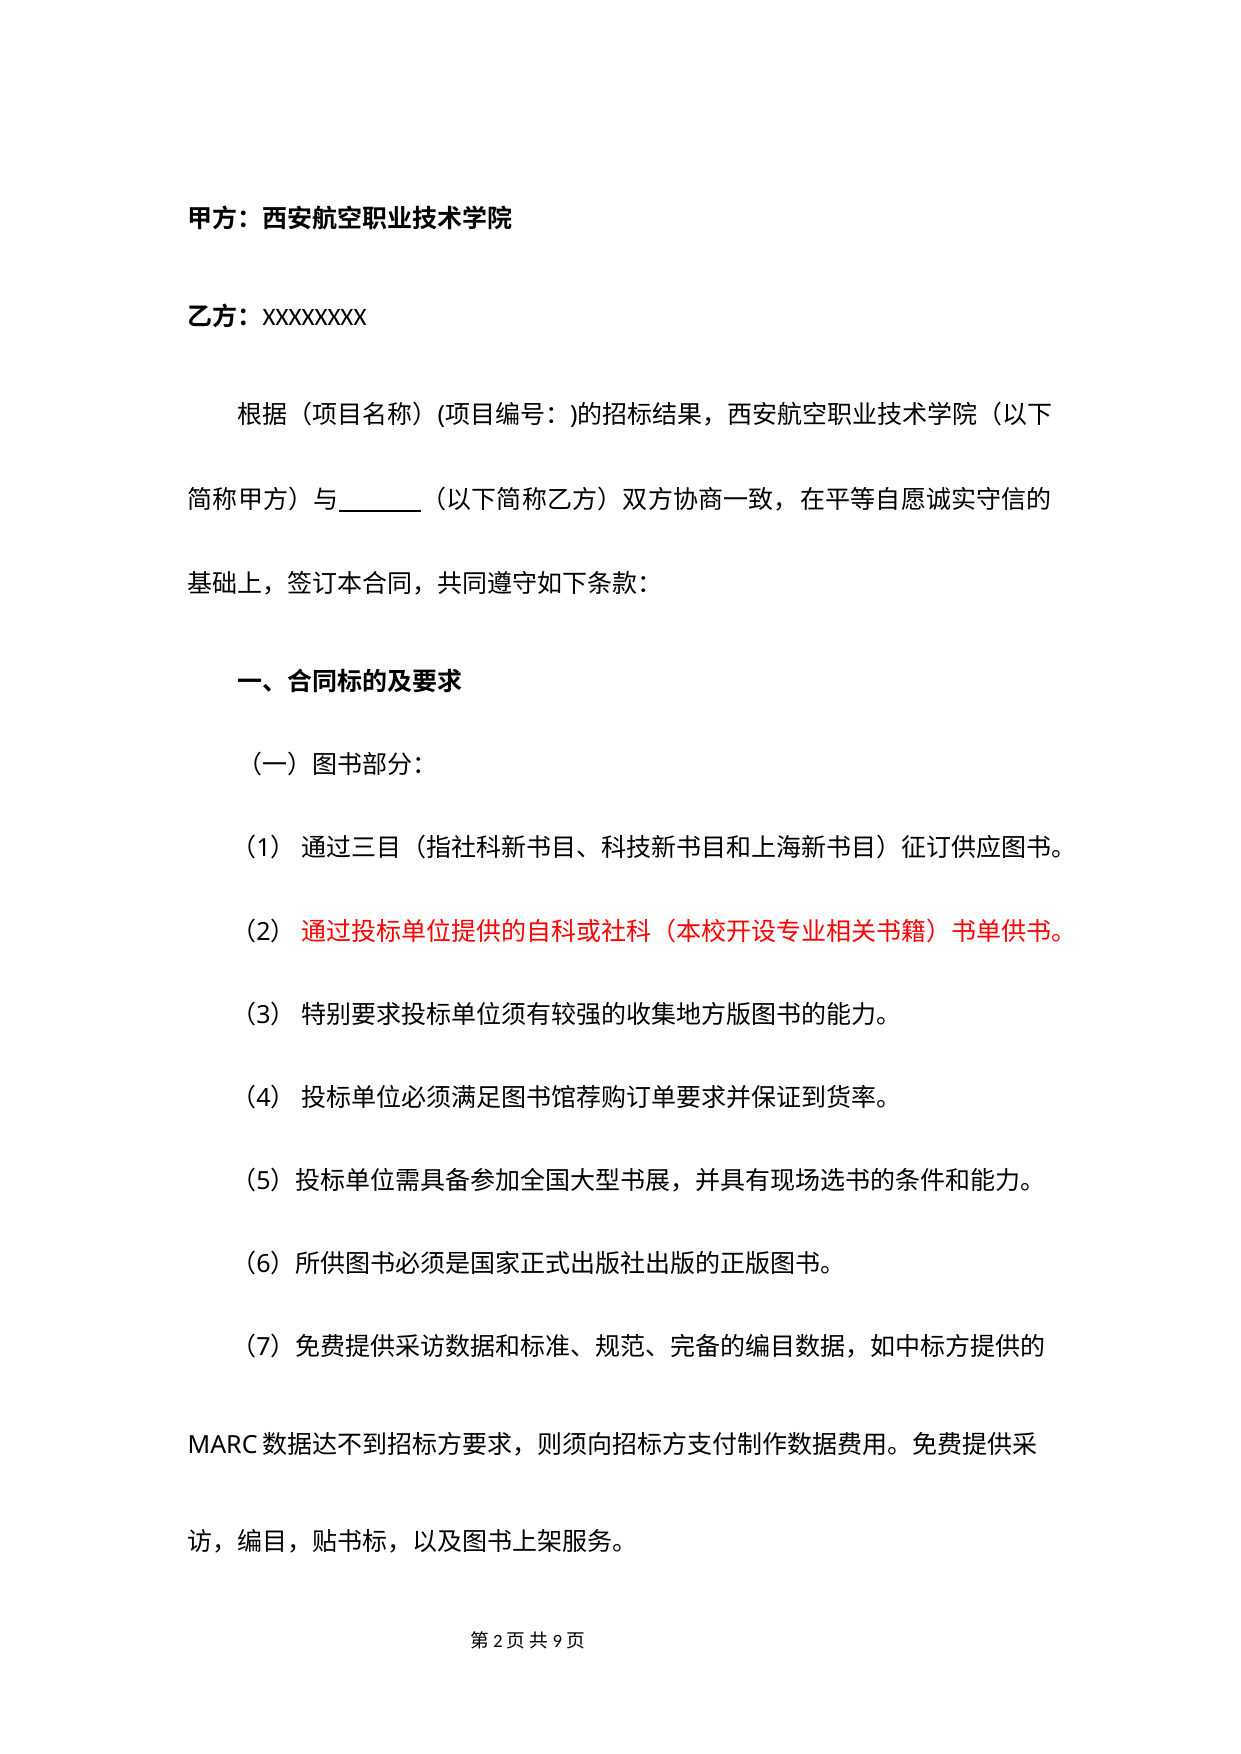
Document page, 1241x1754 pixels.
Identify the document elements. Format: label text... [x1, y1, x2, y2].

text （4） 投标单位必须满足图书馆荐购订单要求并保证到货率。 [187, 1063, 1053, 1128]
text （1） 通过三目（指社科新书目、科技新书目和上海新书目）征订供应图书。 [187, 813, 1053, 878]
text 根据（项目名称）(项目编号：)的招标结果，西安航空职业技术学院（以下简称甲方）与 （以下简称乙方）双方协商一致，在平等自愿诚实守信的基础上，签订本合同，共同遵守如下条款： [187, 380, 1053, 614]
text 乙方：XXXXXXXX [187, 282, 1053, 347]
text 甲方：西安航空职业技术学院 [187, 184, 1053, 249]
text （3） 特别要求投标单位须有较强的收集地方版图书的能力。 [187, 980, 1053, 1045]
text （一）图书部分： [187, 730, 1053, 795]
text 一、合同标的及要求 [187, 647, 1053, 712]
text （6）所供图书必须是国家正式出版社出版的正版图书。 [187, 1229, 1053, 1294]
text （5）投标单位需具备参加全国大型书展，并具有现场选书的条件和能力。 [187, 1146, 1053, 1211]
text （2） 通过投标单位提供的自科或社科（本校开设专业相关书籍）书单供书。 [187, 897, 1053, 962]
text （7）免费提供采访数据和标准、规范、完备的编目数据，如中标方提供的MARC数据达不到招标方要求，则须向招标方支付制作数据费用。免费提供采访，编目，贴书标，以及图书上架服务。 [187, 1312, 1053, 1572]
